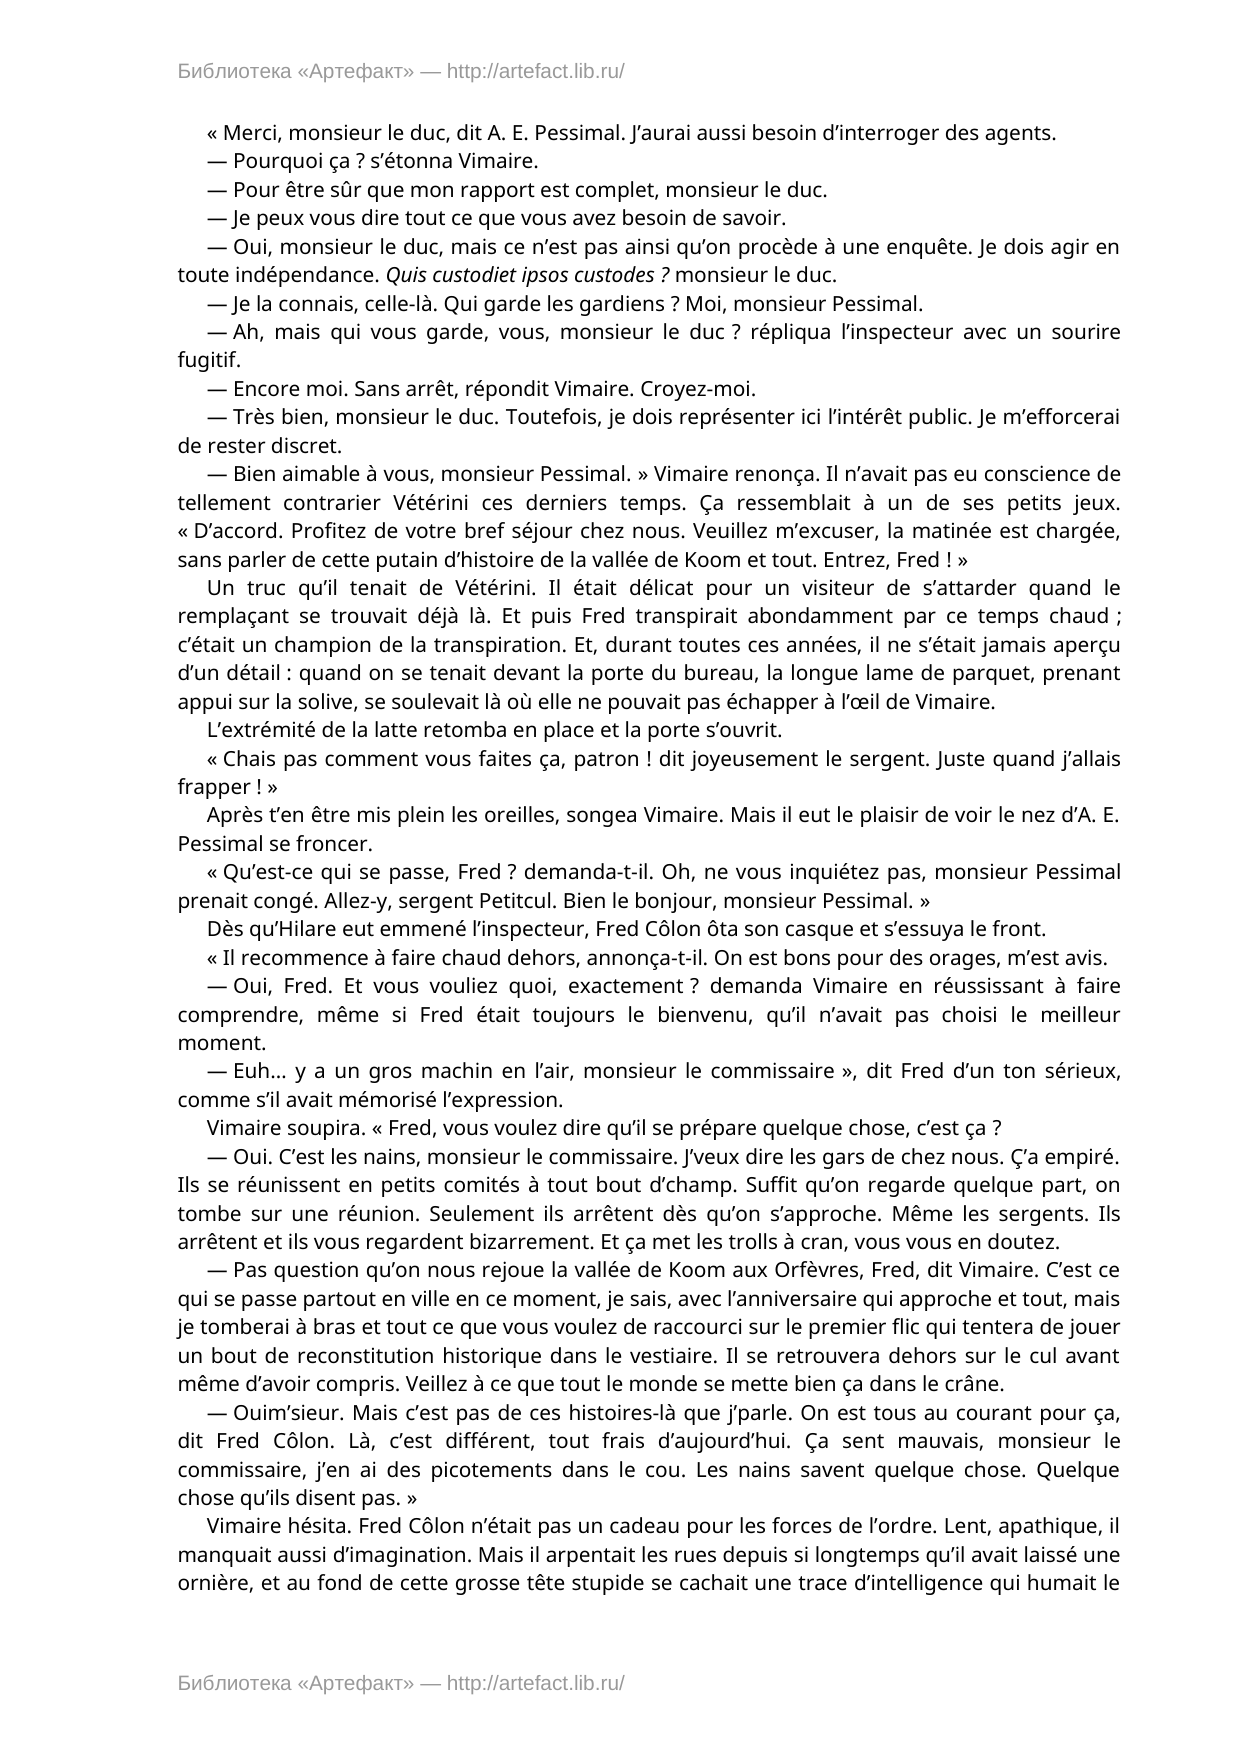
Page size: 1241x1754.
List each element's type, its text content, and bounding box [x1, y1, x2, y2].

text — Je la connais, celle-là. Qui garde les gardiens ? Moi, monsieur Pessimal. [177, 289, 1122, 317]
text — Encore moi. Sans arrêt, répondit Vimaire. Croyez-moi. [177, 374, 1122, 402]
text — Pour être sûr que mon rapport est complet, monsieur le duc. [177, 175, 1122, 203]
text « Chais pas comment vous faites ça, patron ! dit joyeusement le sergent. Juste quand j’allais frapper ! » [177, 744, 1122, 801]
text Un truc qu’il tenait de Vétérini. Il était délicat pour un visiteur de s’attarder quand le remplaçant se trouvait déjà là. Et puis Fred transpirait abondamment par ce temps chaud ; c’était un champion de la transpiration. Et, durant toutes ces années, il ne s’était jamais aperçu d’un détail : quand on se tenait devant la porte du bureau, la longue lame de parquet, prenant appui sur la solive, se soulevait là où elle ne pouvait pas échapper à l’œil de Vimaire. [177, 573, 1122, 715]
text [177, 1512, 1122, 1597]
text — Pas question qu’on nous rejoue la vallée de Koom aux Orfèvres, Fred, dit Vimaire. C’est ce qui se passe partout en ville en ce moment, je sais, avec l’anniversaire qui approche et tout, mais je tomberai à bras et tout ce que vous voulez de raccourci sur le premier flic qui tentera de jouer un bout de reconstitution historique dans le vestiaire. Il se retrouvera dehors sur le cul avant même d’avoir compris. Veillez à ce que tout le monde se mette bien ça dans le crâne. [177, 1256, 1122, 1398]
text — Très bien, monsieur le duc. Toutefois, je dois représenter ici l’intérêt public. Je m’efforcerai de rester discret. [177, 402, 1122, 459]
text — Bien aimable à vous, monsieur Pessimal. » Vimaire renonça. Il n’avait pas eu conscience de tellement contrarier Vétérini ces derniers temps. Ça ressemblait à un de ses petits jeux. « D’accord. Profitez de votre bref séjour chez nous. Veuillez m’excuser, la matinée est chargée, sans parler de cette putain d’histoire de la vallée de Koom et tout. Entrez, Fred ! » [177, 459, 1122, 573]
text Dès qu’Hilare eut emmené l’inspecteur, Fred Côlon ôta son casque et s’essuya le front. [177, 914, 1122, 943]
text « Merci, monsieur le duc, dit A. E. Pessimal. J’aurai aussi besoin d’interroger des agents. [177, 118, 1122, 147]
text — Oui, Fred. Et vous vouliez quoi, exactement ? demanda Vimaire en réussissant à faire comprendre, même si Fred était toujours le bienvenu, qu’il n’avait pas choisi le meilleur moment. [177, 971, 1122, 1057]
text — Ah, mais qui vous garde, vous, monsieur le duc ? répliqua l’inspecteur avec un sourire fugitif. [177, 317, 1122, 374]
text — Oui, monsieur le duc, mais ce n’est pas ainsi qu’on procède à une enquête. Je dois agir en toute indépendance. Quis custodiet ipsos custodes ? monsieur le duc. [177, 232, 1122, 289]
text — Pourquoi ça ? s’étonna Vimaire. [177, 147, 1122, 175]
text « Qu’est-ce qui se passe, Fred ? demanda-t-il. Oh, ne vous inquiétez pas, monsieur Pessimal prenait congé. Allez-y, sergent Petitcul. Bien le bonjour, monsieur Pessimal. » [177, 857, 1122, 914]
text — Ouim’sieur. Mais c’est pas de ces histoires-là que j’parle. On est tous au courant pour ça, dit Fred Côlon. Là, c’est différent, tout frais d’aujourd’hui. Ça sent mauvais, monsieur le commissaire, j’en ai des picotements dans le cou. Les nains savent quelque chose. Quelque chose qu’ils disent pas. » [177, 1398, 1122, 1512]
text — Oui. C’est les nains, monsieur le commissaire. J’veux dire les gars de chez nous. Ç’a empiré. Ils se réunissent en petits comités à tout bout d’champ. Suffit qu’on regarde quelque part, on tombe sur une réunion. Seulement ils arrêtent dès qu’on s’approche. Même les sergents. Ils arrêtent et ils vous regardent bizarrement. Et ça met les trolls à cran, vous vous en doutez. [177, 1142, 1122, 1256]
text — Je peux vous dire tout ce que vous avez besoin de savoir. [177, 203, 1122, 232]
text Vimaire soupira. « Fred, vous voulez dire qu’il se prépare quelque chose, c’est ça ? [177, 1113, 1122, 1142]
text L’extrémité de la latte retomba en place et la porte s’ouvrit. [177, 715, 1122, 744]
text « Il recommence à faire chaud dehors, annonça-t-il. On est bons pour des orages, m’est avis. [177, 943, 1122, 971]
text — Euh… y a un gros machin en l’air, monsieur le commissaire », dit Fred d’un ton sérieux, comme s’il avait mémorisé l’expression. [177, 1057, 1122, 1113]
text Après t’en être mis plein les oreilles, songea Vimaire. Mais il eut le plaisir de voir le nez d’A. E. Pessimal se froncer. [177, 801, 1122, 857]
